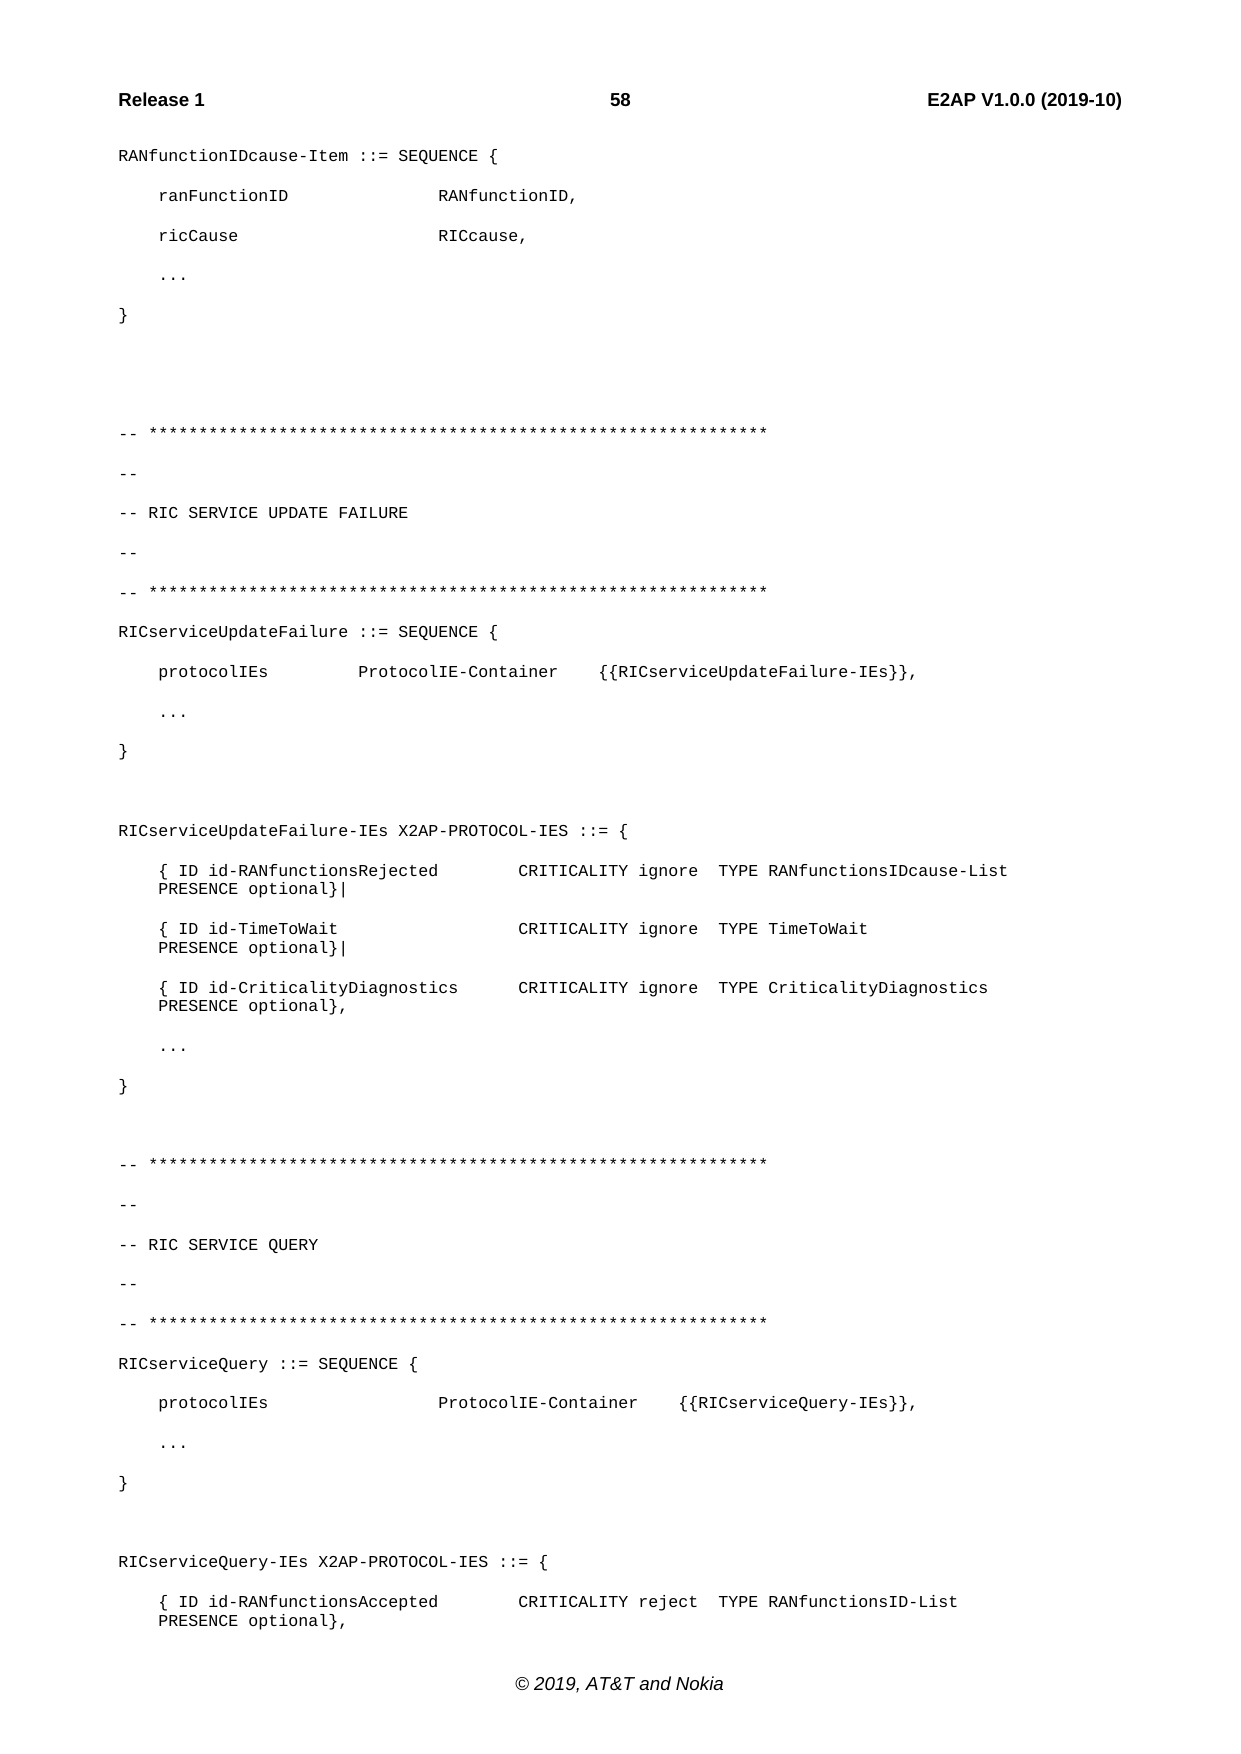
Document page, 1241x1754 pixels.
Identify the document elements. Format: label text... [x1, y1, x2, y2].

text RICserviceQuery-IEs X2AP-PROTOCOL-IES ::= { [118, 1554, 1122, 1572]
text -- ************************************************************** [118, 426, 1122, 444]
text RANfunctionIDcause-Item ::= SEQUENCE { [118, 148, 1122, 167]
text { ID id-TimeToWait CRITICALITY ignore TYPE TimeToWait PRESENCE optional}| [118, 921, 1122, 958]
text { ID id-CriticalityDiagnostics CRITICALITY ignore TYPE CriticalityDiagnostics PRESENCE optional}, [118, 979, 1122, 1017]
text ... [118, 1038, 1122, 1057]
text -- [118, 544, 1122, 563]
text -- RIC SERVICE QUERY [118, 1236, 1122, 1255]
text -- [118, 465, 1122, 484]
text } [118, 743, 1122, 762]
text ... [118, 703, 1122, 722]
text RICserviceUpdateFailure ::= SEQUENCE { [118, 624, 1122, 643]
text RICserviceQuery ::= SEQUENCE { [118, 1355, 1122, 1374]
text -- ************************************************************** [118, 1157, 1122, 1176]
text } [118, 306, 1122, 325]
text ricCause RICcause, [118, 227, 1122, 246]
text ranFunctionID RANfunctionID, [118, 187, 1122, 206]
text } [118, 1077, 1122, 1096]
text protocolIEs ProtocolIE-Container {{RICserviceUpdateFailure-IEs}}, [118, 664, 1122, 682]
text -- ************************************************************** [118, 1316, 1122, 1334]
text RICserviceUpdateFailure-IEs X2AP-PROTOCOL-IES ::= { [118, 822, 1122, 841]
text } [118, 1474, 1122, 1493]
text { ID id-RANfunctionsRejected CRITICALITY ignore TYPE RANfunctionsIDcause-List PRESENCE optional}| [118, 862, 1122, 900]
text protocolIEs ProtocolIE-Container {{RICserviceQuery-IEs}}, [118, 1395, 1122, 1414]
text -- [118, 1196, 1122, 1215]
text ... [118, 267, 1122, 286]
text -- [118, 1276, 1122, 1295]
text -- ************************************************************** [118, 584, 1122, 603]
text ... [118, 1434, 1122, 1453]
text -- RIC SERVICE UPDATE FAILURE [118, 505, 1122, 524]
text { ID id-RANfunctionsAccepted CRITICALITY reject TYPE RANfunctionsID-List PRESENCE optional}, [118, 1593, 1122, 1631]
